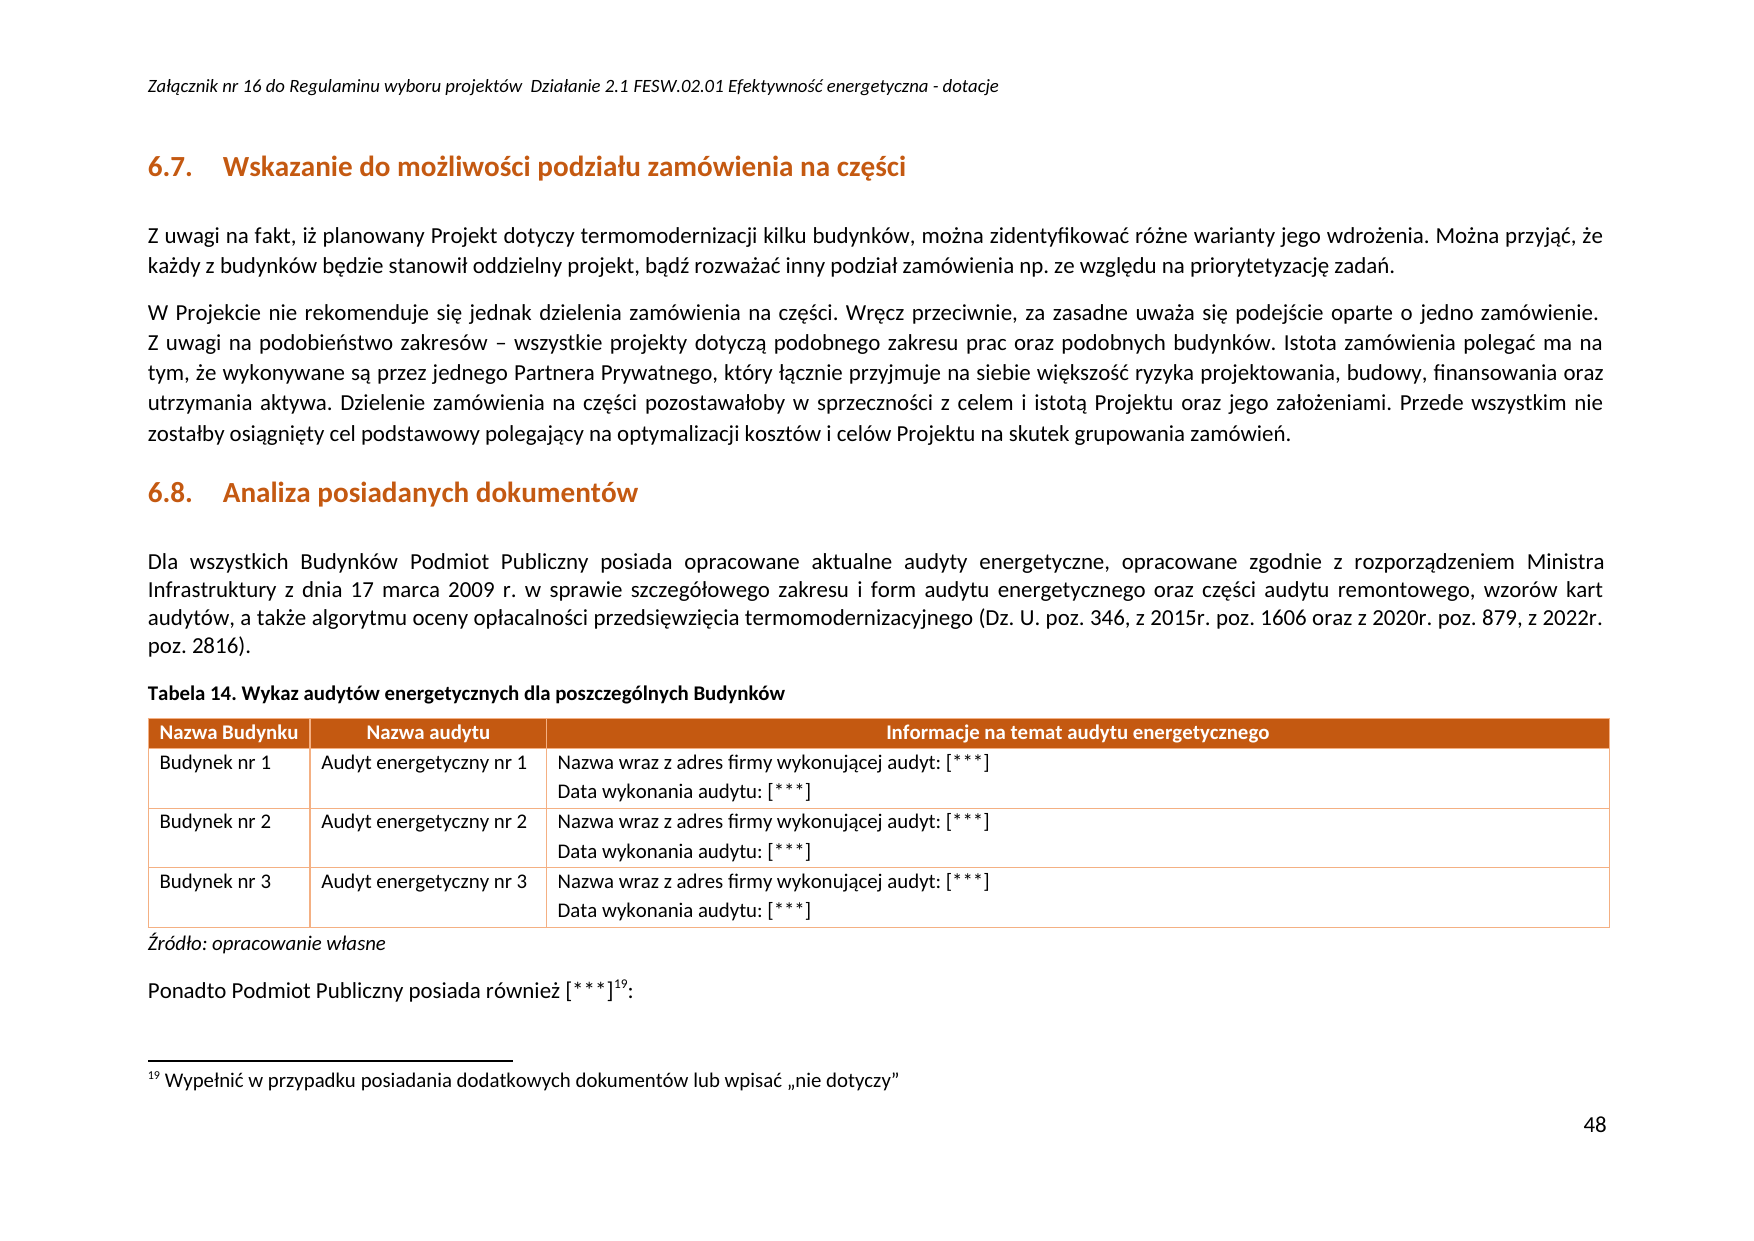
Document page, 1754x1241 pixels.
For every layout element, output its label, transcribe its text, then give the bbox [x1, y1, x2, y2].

text Tabela 14. Wykaz audytów energetycznych dla poszczególnych Budynków [148, 680, 1606, 705]
table_header Nazwa audytu [311, 719, 546, 748]
subtitle Wskazanie do możliwości podziału zamówienia na części [148, 148, 1606, 183]
table_cell Nazwa wraz z adres firmy wykonującej audyt: [***] Data wykonania audytu: [***] [547, 809, 1609, 867]
table_cell Budynek nr 3 [149, 868, 309, 927]
table_cell Audyt energetyczny nr 3 [311, 868, 546, 927]
text Ponadto Podmiot Publiczny posiada również [***]: [148, 976, 1606, 1004]
text W Projekcie nie rekomenduje się jednak dzielenia zamówienia na części. Wręcz przeciwnie, za zasadne uważa się podejście oparte o jedno zamówienie. Z uwagi na podobieństwo zakresów – wszystkie projekty dotyczą podobnego zakresu prac oraz podobnych budynków. Istota zamówienia polegać ma na tym, że wykonywane są przez jednego Partnera Prywatnego, który łącznie przyjmuje na siebie większość ryzyka projektowania, budowy, finansowania oraz utrzymania aktywa. Dzielenie zamówienia na części pozostawałoby w sprzeczności z celem i istotą Projektu oraz jego założeniami. Przede wszystkim nie zostałby osiągnięty cel podstawowy polegający na optymalizacji kosztów i celów Projektu na skutek grupowania zamówień. [148, 298, 1606, 447]
table_cell Budynek nr 2 [149, 809, 309, 867]
subtitle Analiza posiadanych dokumentów [148, 474, 1606, 509]
table_cell Audyt energetyczny nr 1 [311, 749, 546, 808]
table_cell Nazwa wraz z adres firmy wykonującej audyt: [***] Data wykonania audytu: [***] [547, 749, 1609, 808]
text Dla wszystkich Budynków Podmiot Publiczny posiada opracowane aktualne audyty energetyczne, opracowane zgodnie z rozporządzeniem Ministra Infrastruktury z dnia 17 marca 2009 r. w sprawie szczegółowego zakresu i form audytu energetycznego oraz części audytu remontowego, wzorów kart audytów, a także algorytmu oceny opłacalności przedsięwzięcia termomodernizacyjnego (Dz. U. poz. 346, z 2015r. poz. 1606 oraz z 2020r. poz. 879, z 2022r. poz. 2816). [148, 547, 1606, 659]
text Źródło: opracowanie własne [148, 930, 1606, 955]
text Z uwagi na fakt, iż planowany Projekt dotyczy termomodernizacji kilku budynków, można zidentyfikować różne warianty jego wdrożenia. Można przyjąć, że każdy z budynków będzie stanowił oddzielny projekt, bądź rozważać inny podział zamówienia np. ze względu na priorytetyzację zadań. [148, 221, 1606, 279]
table_cell Budynek nr 1 [149, 749, 309, 808]
table_cell Nazwa wraz z adres firmy wykonującej audyt: [***] Data wykonania audytu: [***] [547, 868, 1609, 927]
table_header Nazwa Budynku [149, 719, 309, 748]
table_cell Audyt energetyczny nr 2 [311, 809, 546, 867]
table_header Informacje na temat audytu energetycznego [547, 719, 1609, 748]
